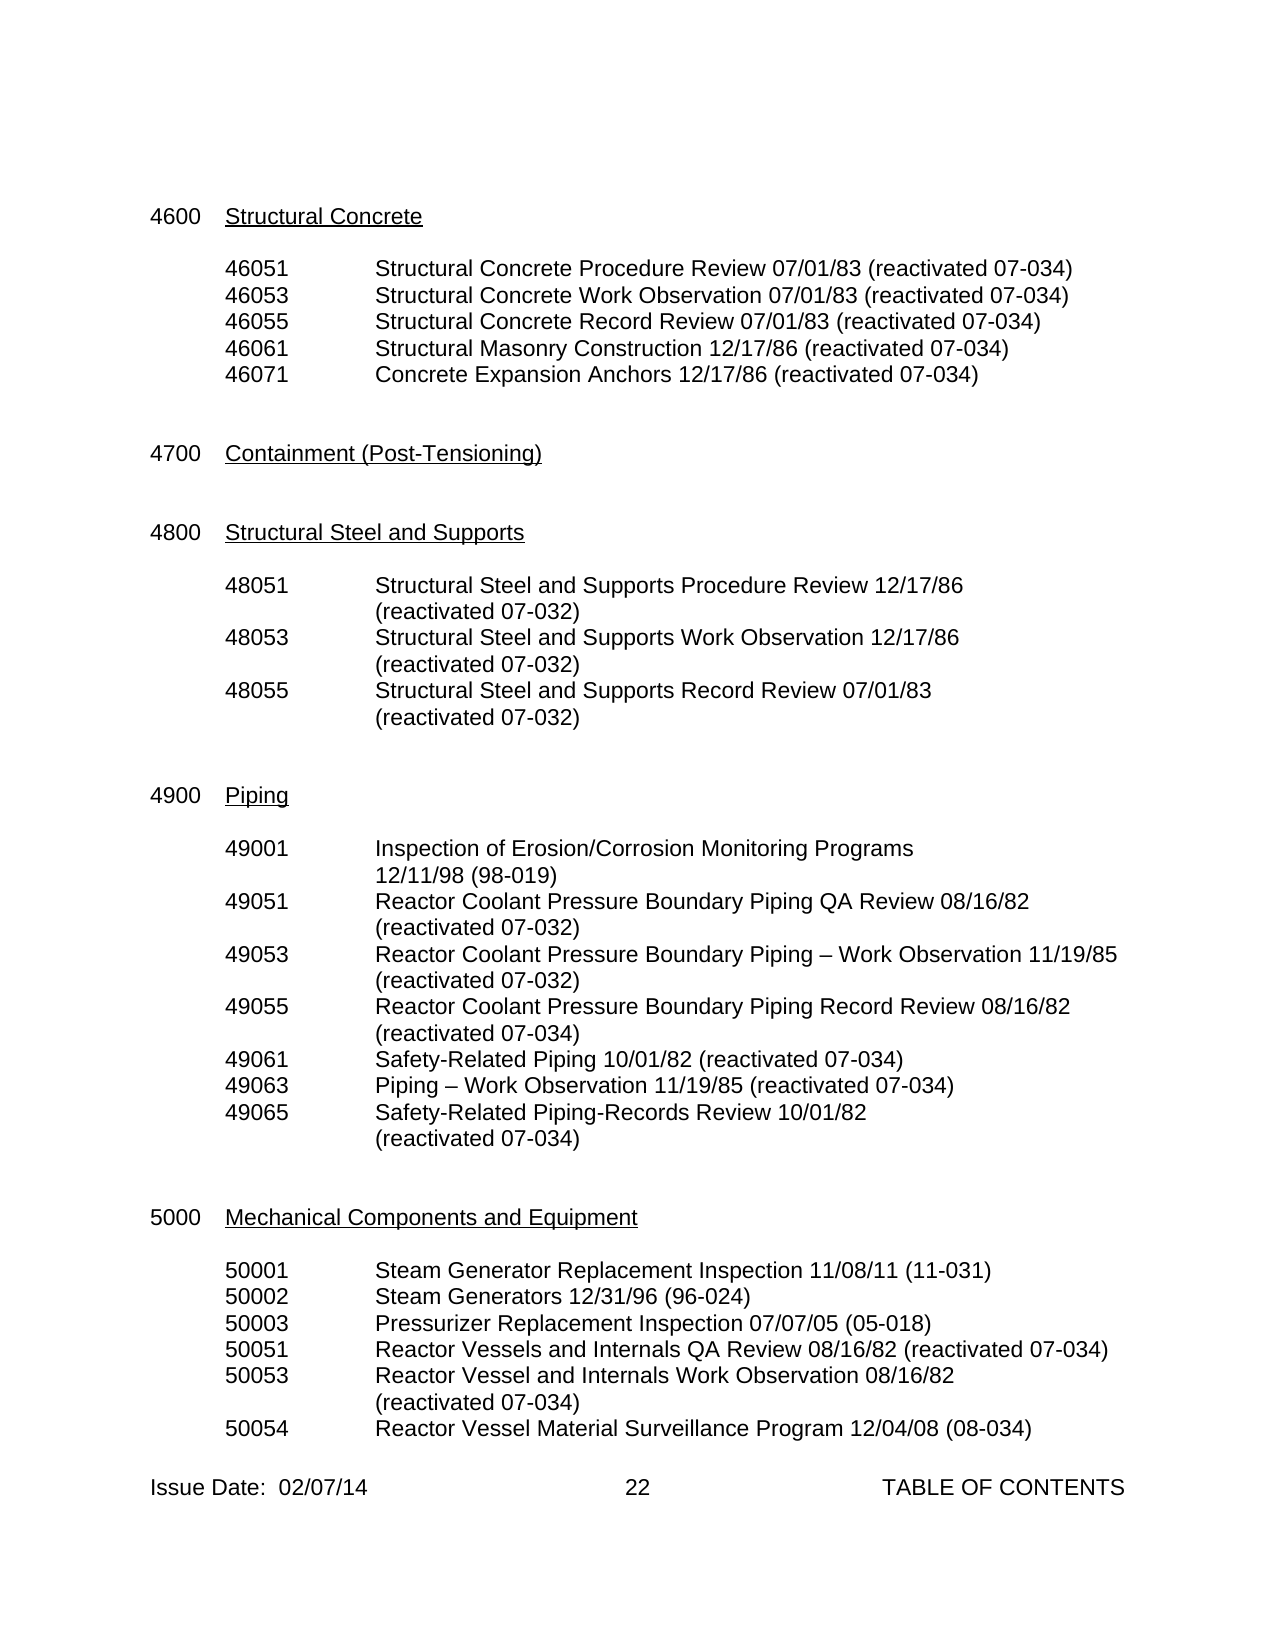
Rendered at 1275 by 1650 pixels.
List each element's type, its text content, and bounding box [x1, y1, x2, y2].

text 4600 Structural Concrete [150, 203, 1125, 229]
text 46061 Structural Masonry Construction 12/17/86 (reactivated 07-034) [150, 334, 1125, 361]
text 12/11/98 (98-019) [150, 862, 1125, 888]
text (reactivated 07-032) [150, 703, 1125, 730]
text (reactivated 07-034) [150, 1125, 1125, 1151]
text (reactivated 07-034) [150, 1389, 1125, 1415]
text (reactivated 07-032) [150, 598, 1125, 624]
text 49053 Reactor Coolant Pressure Boundary Piping – Work Observation 11/19/85 (reactivated 07-032) [150, 941, 1125, 993]
text 46051 Structural Concrete Procedure Review 07/01/83 (reactivated 07-034) [150, 255, 1125, 282]
text (reactivated 07-032) [150, 651, 1125, 677]
text 46071 Concrete Expansion Anchors 12/17/86 (reactivated 07-034) [150, 361, 1125, 387]
text 50051 Reactor Vessels and Internals QA Review 08/16/82 (reactivated 07-034) [150, 1336, 1125, 1362]
text 50053 Reactor Vessel and Internals Work Observation 08/16/82 [150, 1362, 1125, 1389]
text 49051 Reactor Coolant Pressure Boundary Piping QA Review 08/16/82 (reactivated 07-032) [150, 888, 1125, 941]
text 46053 Structural Concrete Work Observation 07/01/83 (reactivated 07-034) [150, 282, 1125, 308]
text 49065 Safety-Related Piping-Records Review 10/01/82 [150, 1099, 1125, 1125]
text 49063 Piping – Work Observation 11/19/85 (reactivated 07-034) [150, 1072, 1125, 1099]
text 46055 Structural Concrete Record Review 07/01/83 (reactivated 07-034) [150, 308, 1125, 334]
text 49061 Safety-Related Piping 10/01/82 (reactivated 07-034) [150, 1046, 1125, 1072]
text 48051 Structural Steel and Supports Procedure Review 12/17/86 [150, 572, 1125, 598]
text 50003 Pressurizer Replacement Inspection 07/07/05 (05-018) [150, 1309, 1125, 1336]
list Structural Steel and Supports [150, 519, 1125, 545]
text 48055 Structural Steel and Supports Record Review 07/01/83 [150, 677, 1125, 703]
text 50002 Steam Generators 12/31/96 (96-024) [150, 1283, 1125, 1309]
text 49001 Inspection of Erosion/Corrosion Monitoring Programs [225, 835, 1125, 862]
text 4700 Containment (Post-Tensioning) [150, 440, 1125, 466]
text 5000 Mechanical Components and Equipment [150, 1204, 1125, 1231]
text 49055 Reactor Coolant Pressure Boundary Piping Record Review 08/16/82 (reactivated 07-034) [225, 993, 1125, 1046]
text 50001 Steam Generator Replacement Inspection 11/08/11 (11-031) [225, 1257, 1125, 1283]
text 48053 Structural Steel and Supports Work Observation 12/17/86 [150, 624, 1125, 651]
text 4900 Piping [150, 782, 1125, 809]
text 50054 Reactor Vessel Material Surveillance Program 12/04/08 (08-034) [150, 1415, 1125, 1441]
